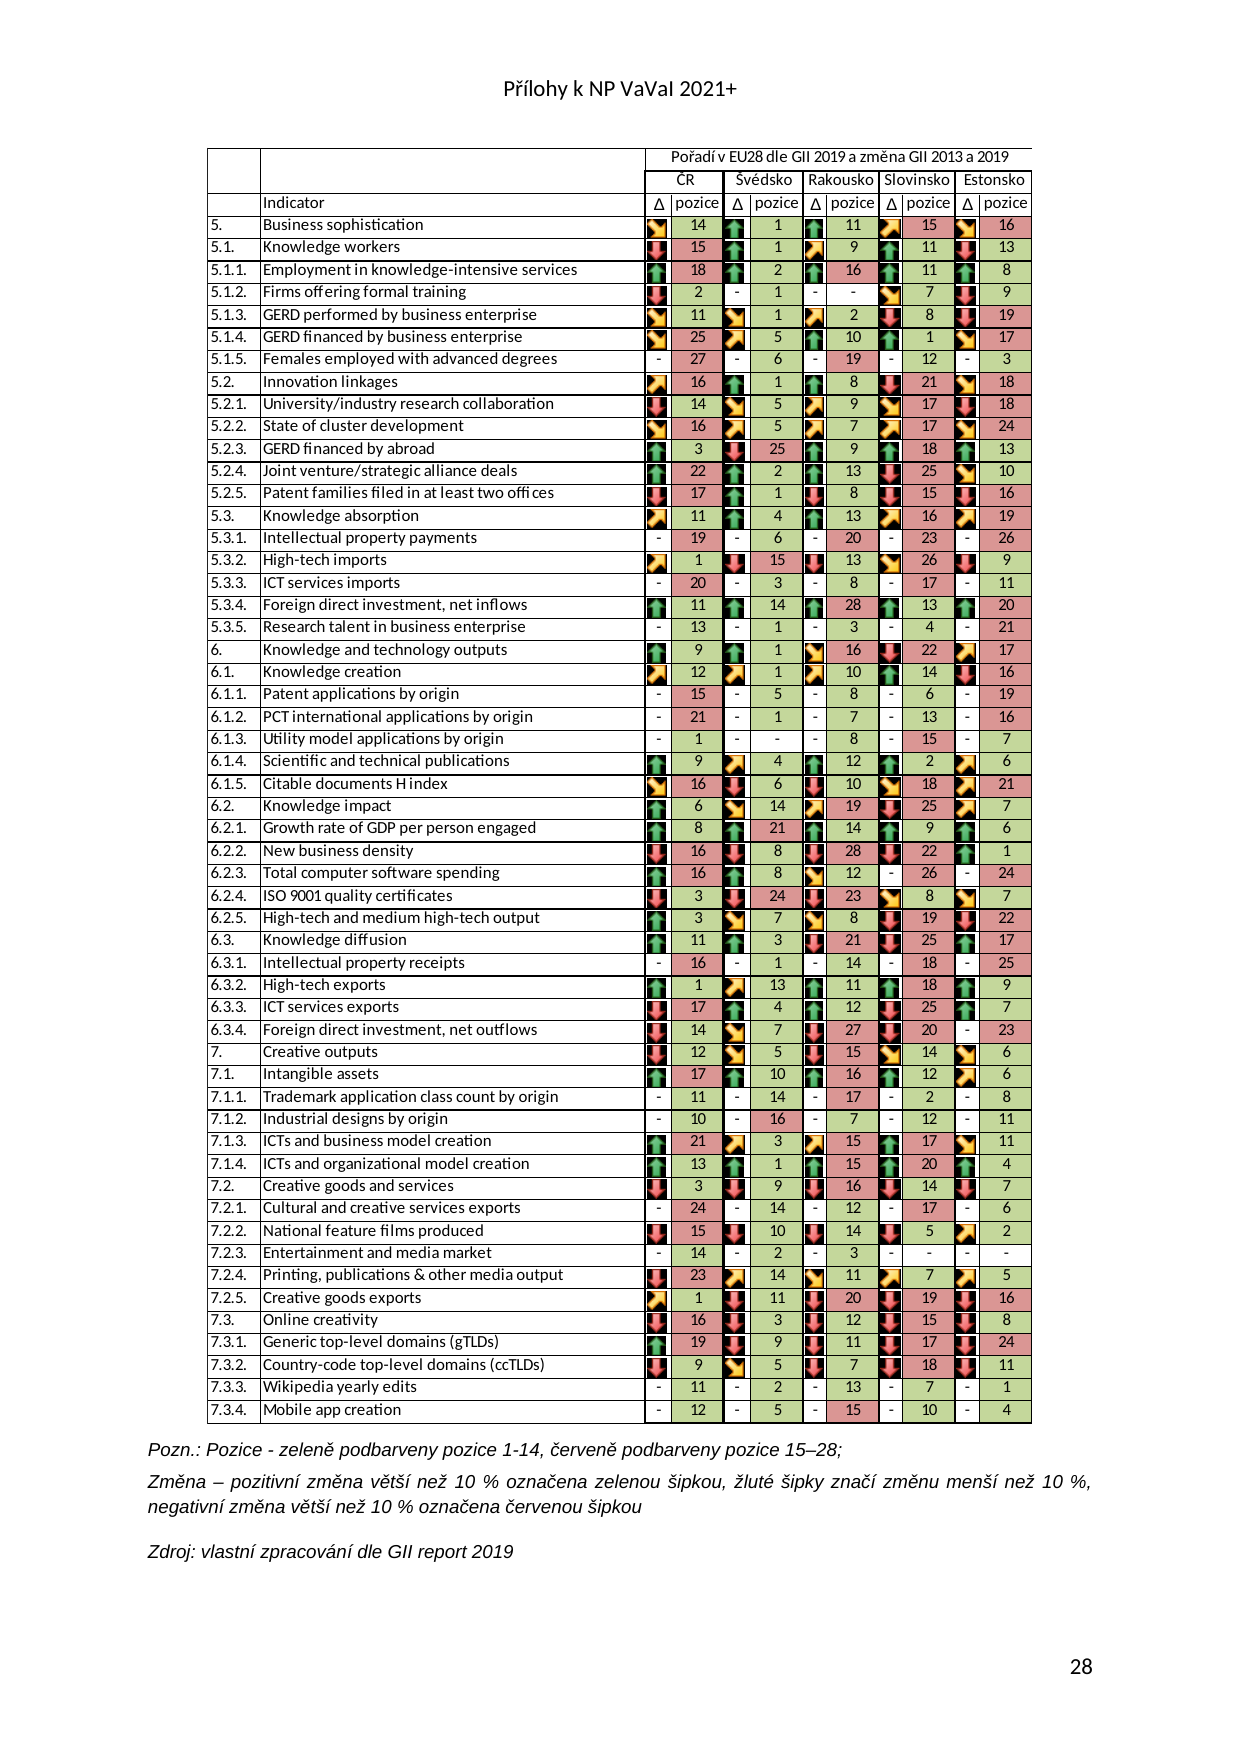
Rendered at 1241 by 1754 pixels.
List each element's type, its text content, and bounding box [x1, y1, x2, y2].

text Změna – pozitivní změna větší než 10 % označena zelenou šipkou, žluté šipky značí změnu menší než 10 %, negativní změna větší než 10 % označena červenou šipkou [148, 1471, 1093, 1517]
text Pozn.: Pozice - zeleně podbarveny pozice 1-14, červeně podbarveny pozice 15–28; [148, 1439, 1093, 1460]
text Zdroj: vlastní zpracování dle GII report 2019 [148, 1541, 1093, 1563]
